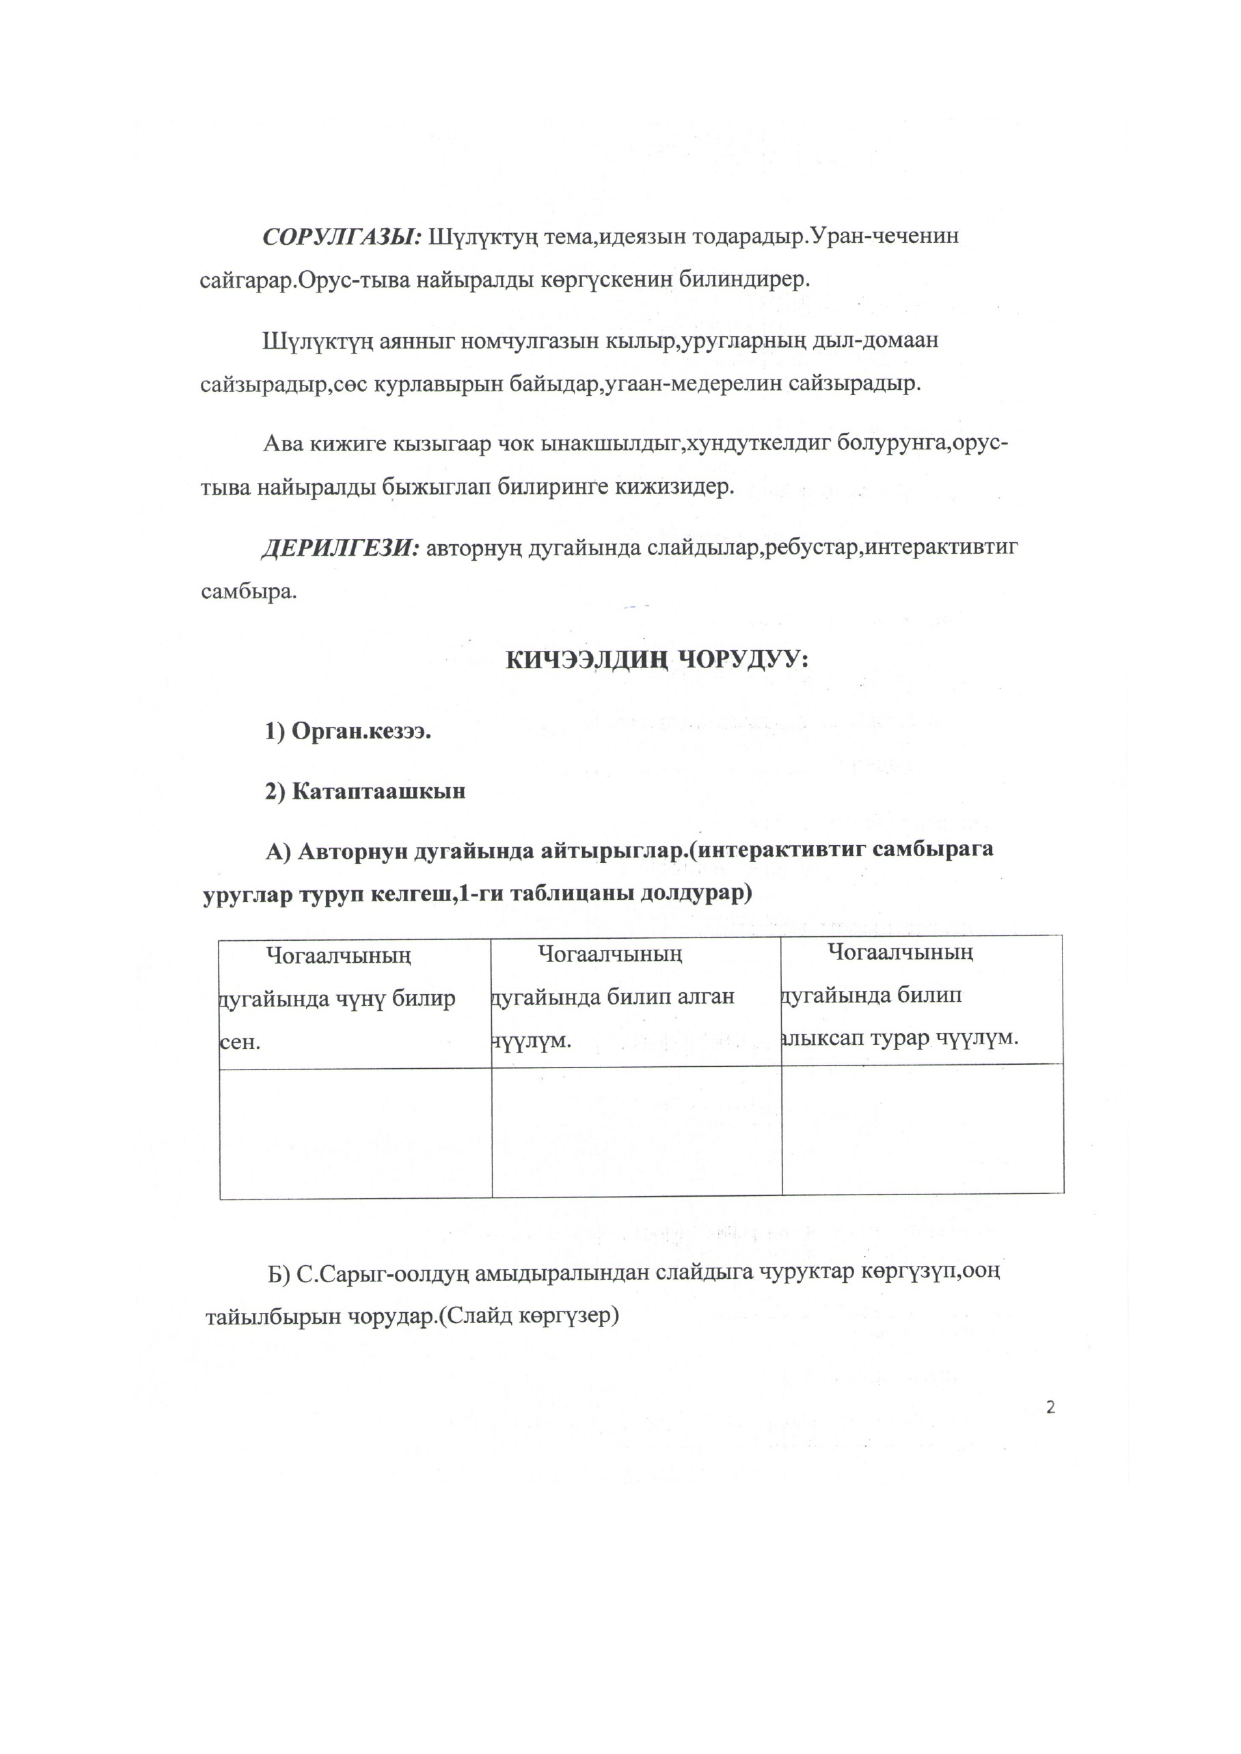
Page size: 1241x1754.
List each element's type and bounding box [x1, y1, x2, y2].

picture [132, 118, 1130, 1484]
